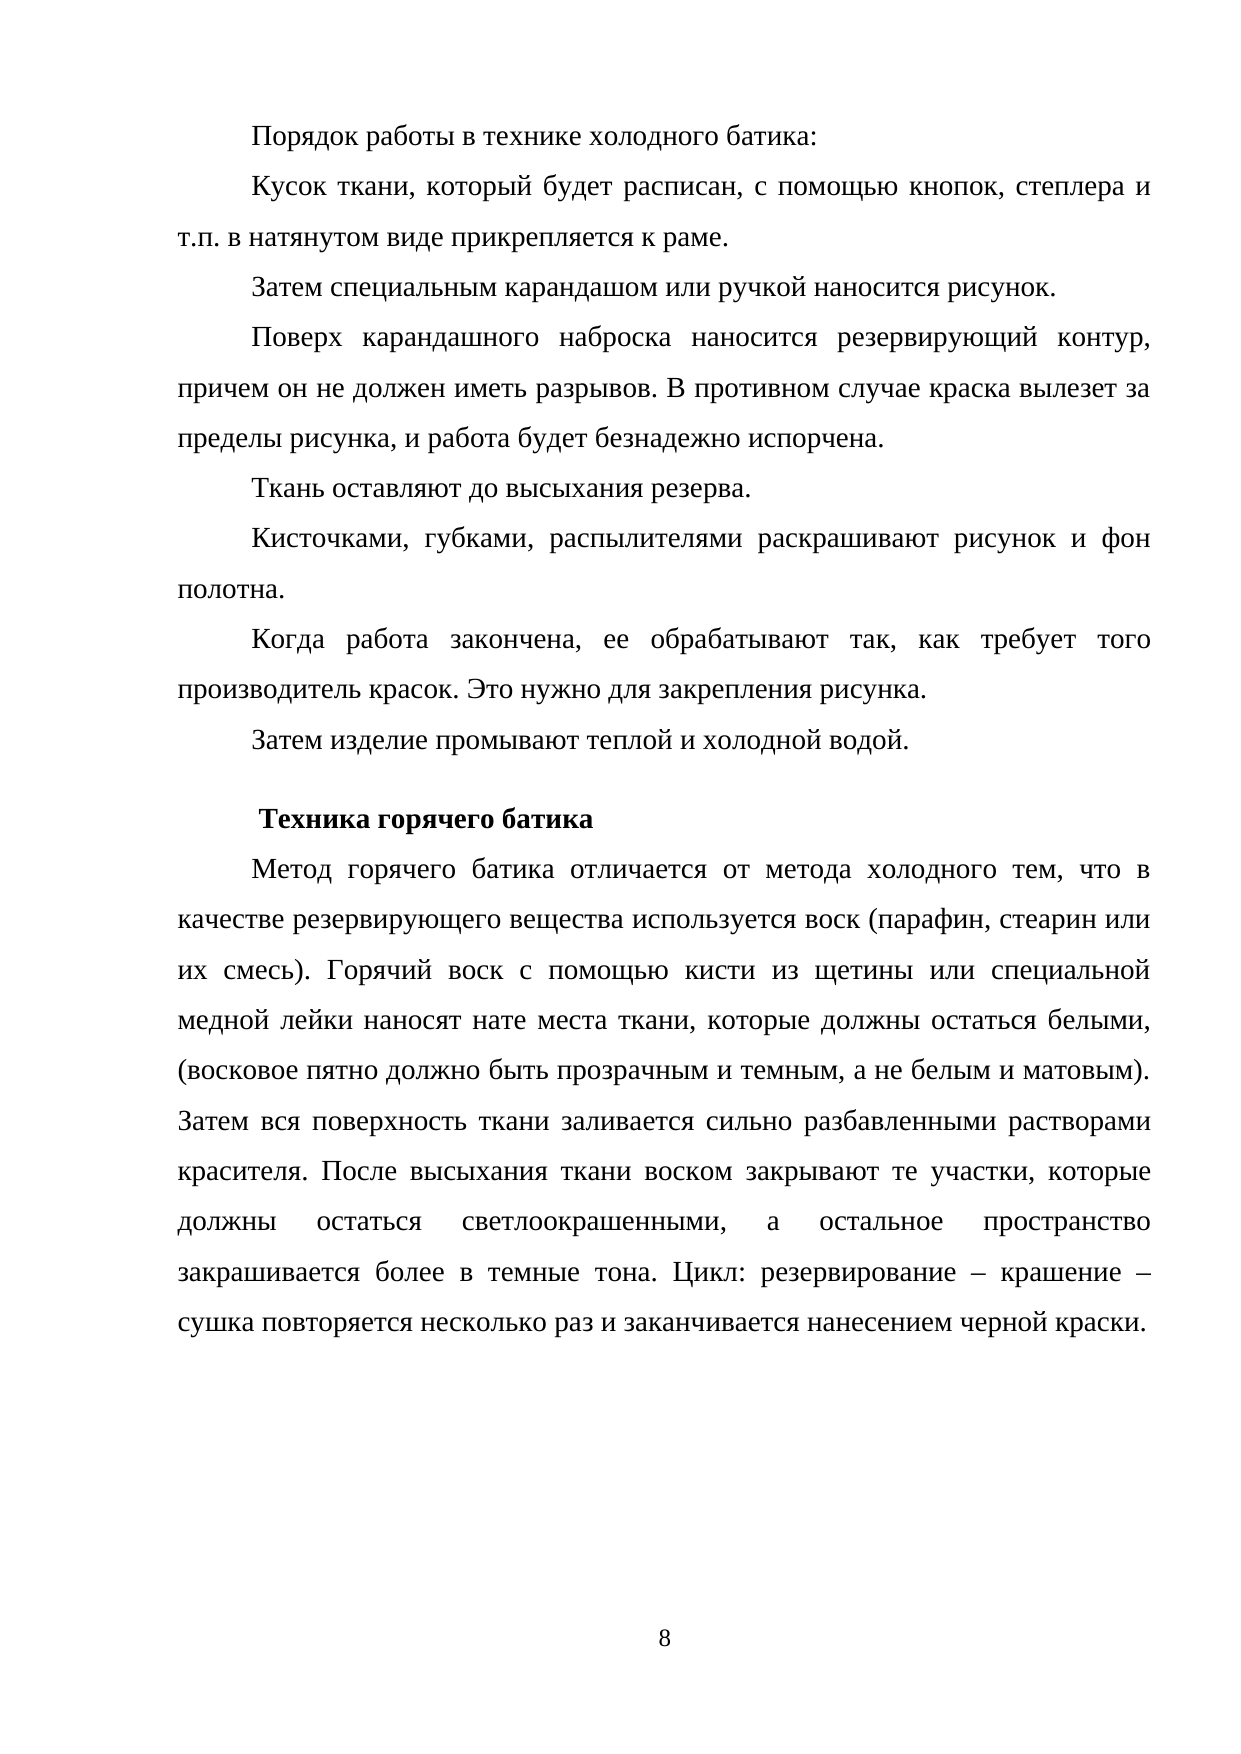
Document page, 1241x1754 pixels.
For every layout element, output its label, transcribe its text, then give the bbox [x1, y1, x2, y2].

text Ткань оставляют до высыхания резерва. [177, 470, 1152, 504]
text Затем специальным карандашом или ручкой наносится рисунок. [177, 269, 1152, 303]
text Кисточками, губками, распылителями раскрашивают рисунок и фон полотна. [177, 521, 1152, 604]
text Метод горячего батика отличается от метода холодного тем, что в качестве резервирующего вещества используется воск (парафин, стеарин или их смесь). Горячий воск с помощью кисти из щетины или специальной медной лейки наносят нате места ткани, которые должны остаться белыми, (восковое пятно должно быть прозрачным и темным, а не белым и матовым). Затем вся поверхность ткани заливается сильно разбавленными растворами красителя. После высыхания ткани воском закрывают те участки, которые должны остаться светлоокрашенными, а остальное пространство закрашивается более в темные тона. Цикл: резервирование – крашение – сушка повторяется несколько раз и заканчивается нанесением черной краски. [177, 851, 1152, 1338]
text Когда работа закончена, ее обрабатывают так, как требует того производитель красок. Это нужно для закрепления рисунка. [177, 621, 1152, 705]
text Техника горячего батика [177, 801, 1152, 834]
text Кусок ткани, который будет расписан, с помощью кнопок, степлера и т.п. в натянутом виде прикрепляется к раме. [177, 168, 1152, 252]
text Поверх карандашного наброска наносится резервирующий контур, причем он не должен иметь разрывов. В противном случае краска вылезет за пределы рисунка, и работа будет безнадежно испорчена. [177, 319, 1152, 453]
text Порядок работы в технике холодного батика: [177, 118, 1152, 152]
text Затем изделие промывают теплой и холодной водой. [177, 722, 1152, 755]
